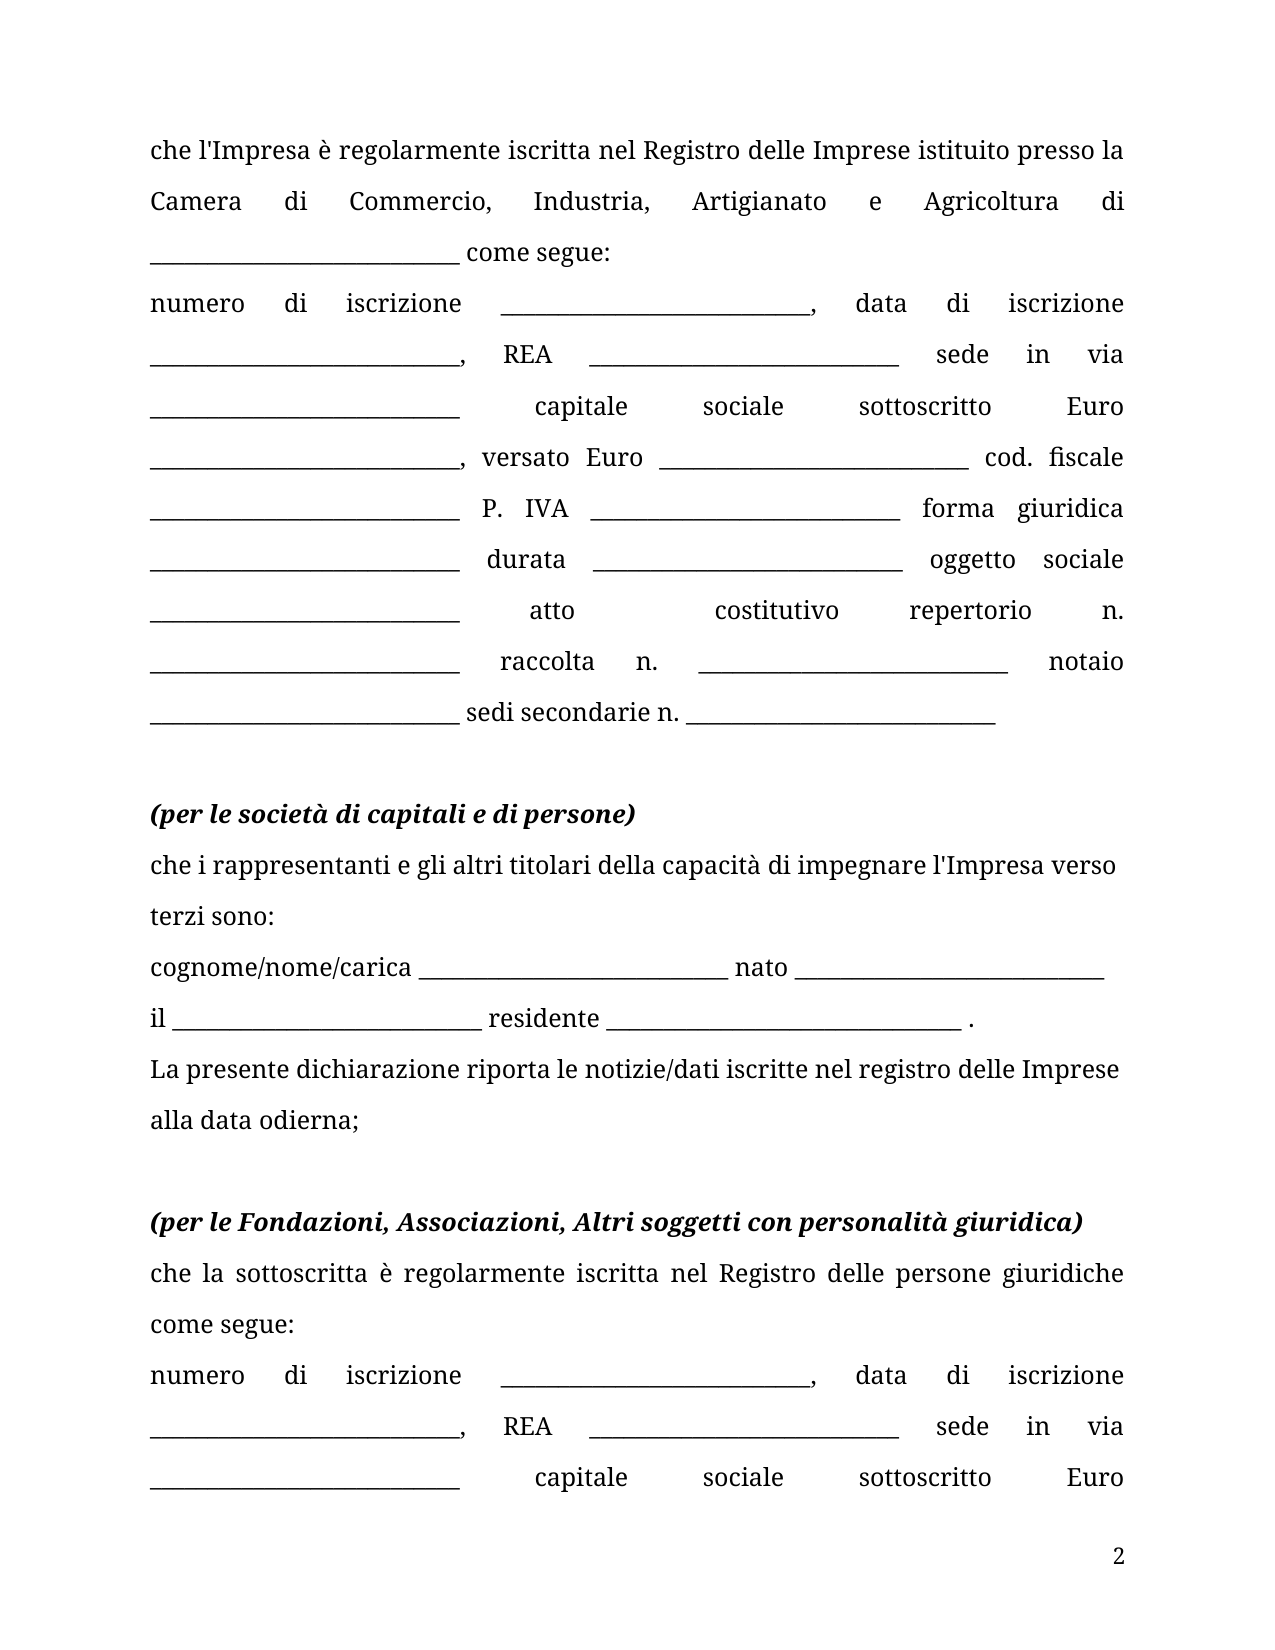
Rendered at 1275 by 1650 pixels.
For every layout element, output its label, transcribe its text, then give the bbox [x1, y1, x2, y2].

text La presente dichiarazione riporta le notizie/dati iscritte nel registro delle Imprese alla data odierna; [150, 1052, 1125, 1137]
text che i rappresentanti e gli altri titolari della capacità di impegnare l'Impresa verso terzi sono: [150, 847, 1125, 933]
text che l'Impresa è regolarmente iscritta nel Registro delle Imprese istituito presso la Camera di Commercio, Industria, Artigianato e Agricoltura di ___________________________ come segue: [150, 133, 1125, 269]
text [150, 1358, 1125, 1494]
text cognome/nome/carica ___________________________ nato ___________________________ il ___________________________ residente _______________________________ . [150, 949, 1125, 1035]
text numero di iscrizione ___________________________, data di iscrizione ___________________________, REA ___________________________ sede in via ___________________________ capitale sociale sottoscritto Euro ___________________________, versato Euro ___________________________ cod. fiscale ___________________________ P. IVA ___________________________ forma giuridica ___________________________ durata ___________________________ oggetto sociale ___________________________ atto costitutivo repertorio n. ___________________________ raccolta n. ___________________________ notaio ___________________________ sedi secondarie n. ___________________________ [150, 286, 1125, 728]
text (per le Fondazioni, Associazioni, Altri soggetti con personalità giuridica) [150, 1205, 1125, 1239]
text (per le società di capitali e di persone) [150, 796, 1125, 831]
text che la sottoscritta è regolarmente iscritta nel Registro delle persone giuridiche come segue: [150, 1256, 1125, 1341]
